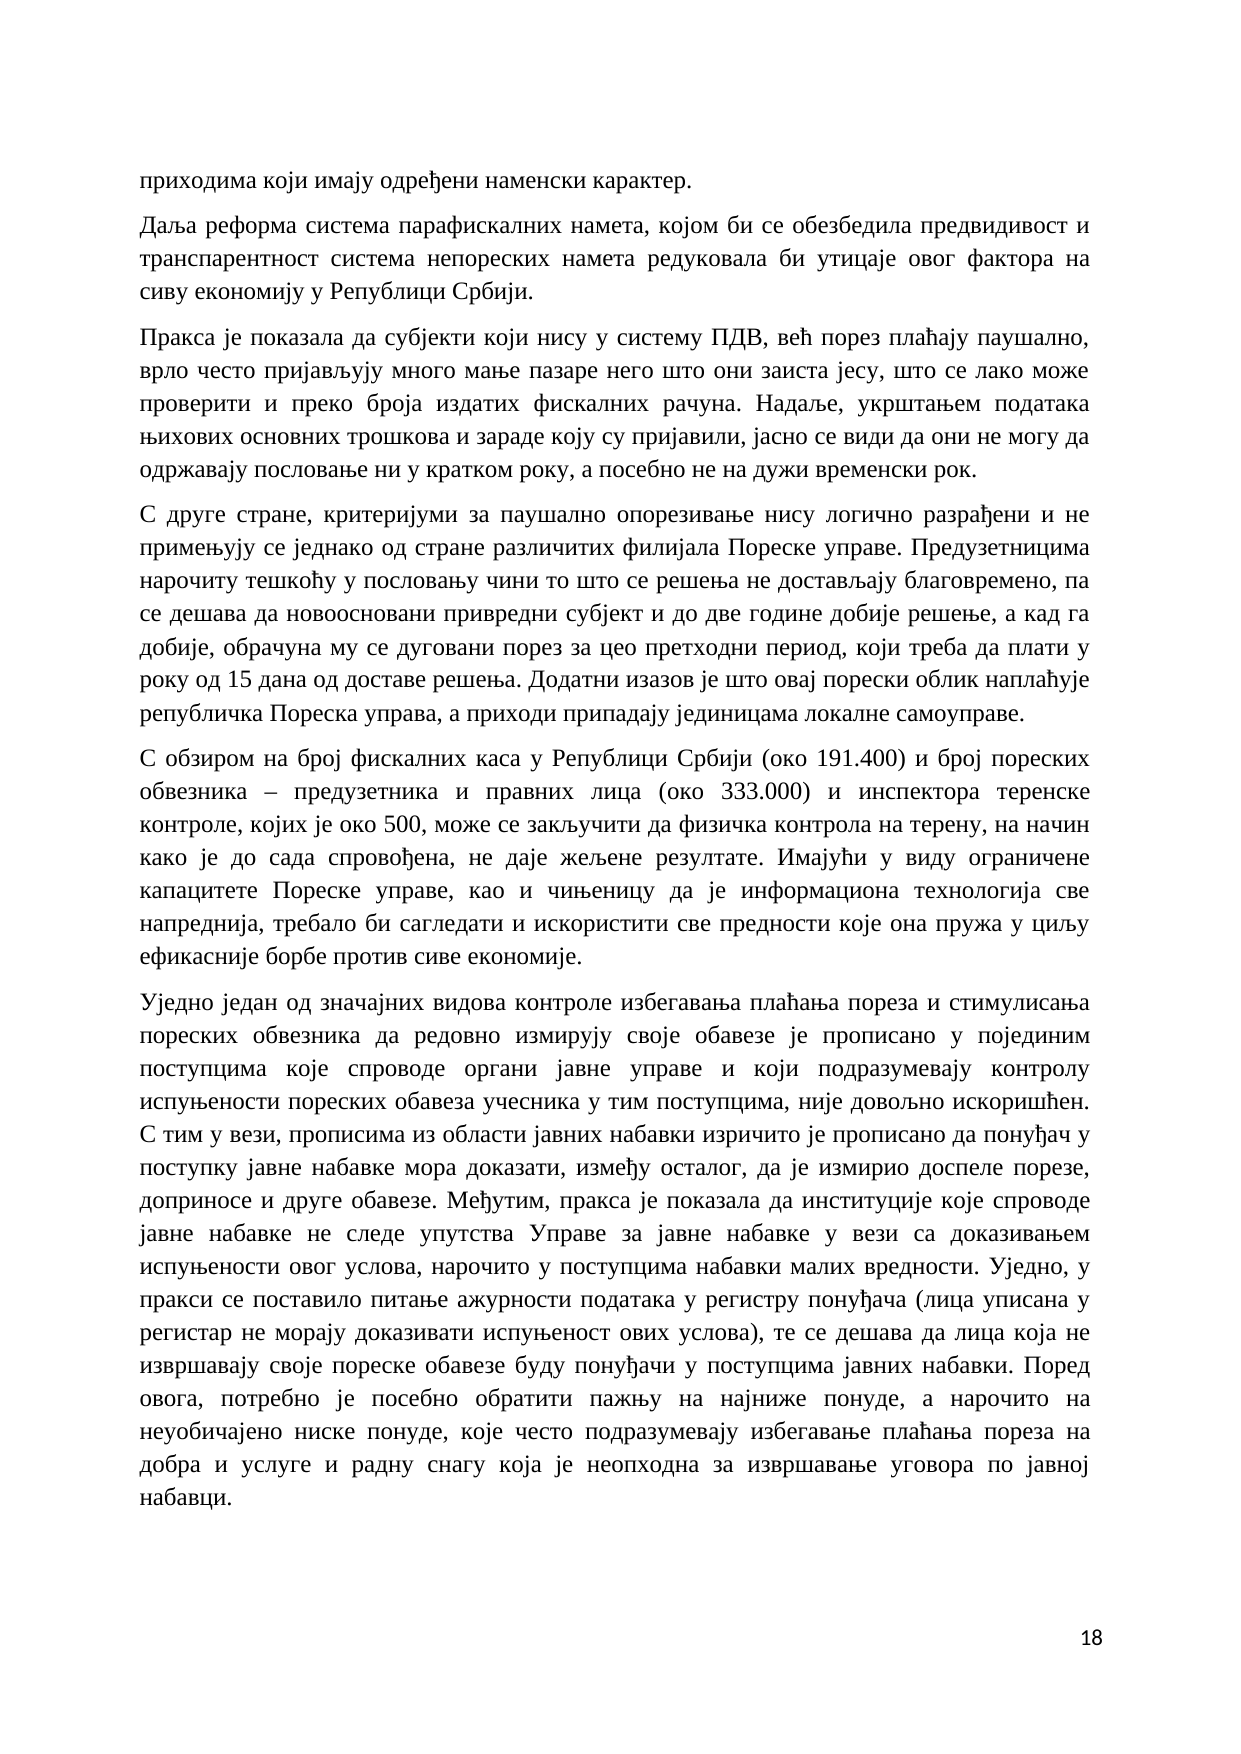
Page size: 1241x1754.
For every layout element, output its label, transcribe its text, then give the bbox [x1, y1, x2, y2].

text С друге стране, критеријуми за паушално опорезивање нису логично разрађени и не примењују се једнако од стране различитих филијала Пореске управе. Предузетницима нарочиту тешкоћу у пословању чини то што се решења не достављају благовремено, па се дешава да новоосновани привредни субјект и до две године добије решење, а кад га добије, обрачуна му се дуговани порез за цео претходни период, који треба да плати у року од 15 дана од доставе решења. Додатни изазов је што овај порески облик наплаћује републичка Пореска управа, а приходи припадају јединицама локалне самоуправе. [139, 499, 1091, 726]
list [139, 165, 1090, 193]
text Даља реформа система парафискалних намета, којом би се обезбедила предвидивост и транспарентност система непореских намета редуковала би утицаје овог фактора на сиву економију у Републици Србији. [139, 210, 1091, 305]
text С обзиром на број фискалних каса у Републици Србији (око 191.400) и број пореских обвезника – предузетника и правних лица (око 333.000) и инспектора теренске контроле, којих је око 500, може се закључити да физичка контрола на терену, на начин како је до сада спровођена, не даје жељене резултате. Имајући у виду ограничене капацитете Пореске управе, као и чињеницу да је информациона технологија све напреднија, требало би сагледати и искористити све предности које она пружа у циљу ефикасније борбе против сиве економије. [139, 743, 1091, 970]
text Уједно један од значајних видова контроле избегавања плаћања пореза и стимулисања пореских обвезника да редовно измирују своје обавезе је прописано у појединим поступцима које спроводе органи јавне управе и који подразумевају контролу испуњености пореских обавеза учесника у тим поступцима, није довољно искоришћен. С тим у вези, прописима из области јавних набавки изричито је прописано да понуђач у поступку јавне набавке мора доказати, између осталог, да је измирио доспеле порезе, доприносе и друге обавезе. Међутим, пракса је показала да институције које спроводе јавне набавке не следе упутства Управе за јавне набавке у вези са доказивањем испуњености овог услова, нарочито у поступцима набавки малих вредности. Уједно, у пракси се поставило питање ажурности података у регистру понуђача (лица уписана у регистар не морају доказивати испуњеност ових услова), те се дешава да лица која не извршавају своје пореске обавезе буду понуђачи у поступцима јавних набавки. Поред овога, потребно је посебно обратити пажњу на најниже понуде, а нарочито на неуобичајено ниске понуде, које често подразумевају избегавање плаћања пореза на добра и услуге и радну снагу која је неопходна за извршавање уговора по јавној набавци. [139, 987, 1091, 1511]
text Пракса је показала да субјекти који нису у систему ПДВ, већ порез плаћају паушално, врло често пријављују много мање пазаре него што они заиста јесу, што се лако може проверити и преко броја издатих фискалних рачуна. Надаље, укрштањем података њихових основних трошкова и зараде коју су пријавили, јасно се види да они не могу да одржавају пословање ни у кратком року, а посебно не на дужи временски рок. [139, 322, 1091, 483]
